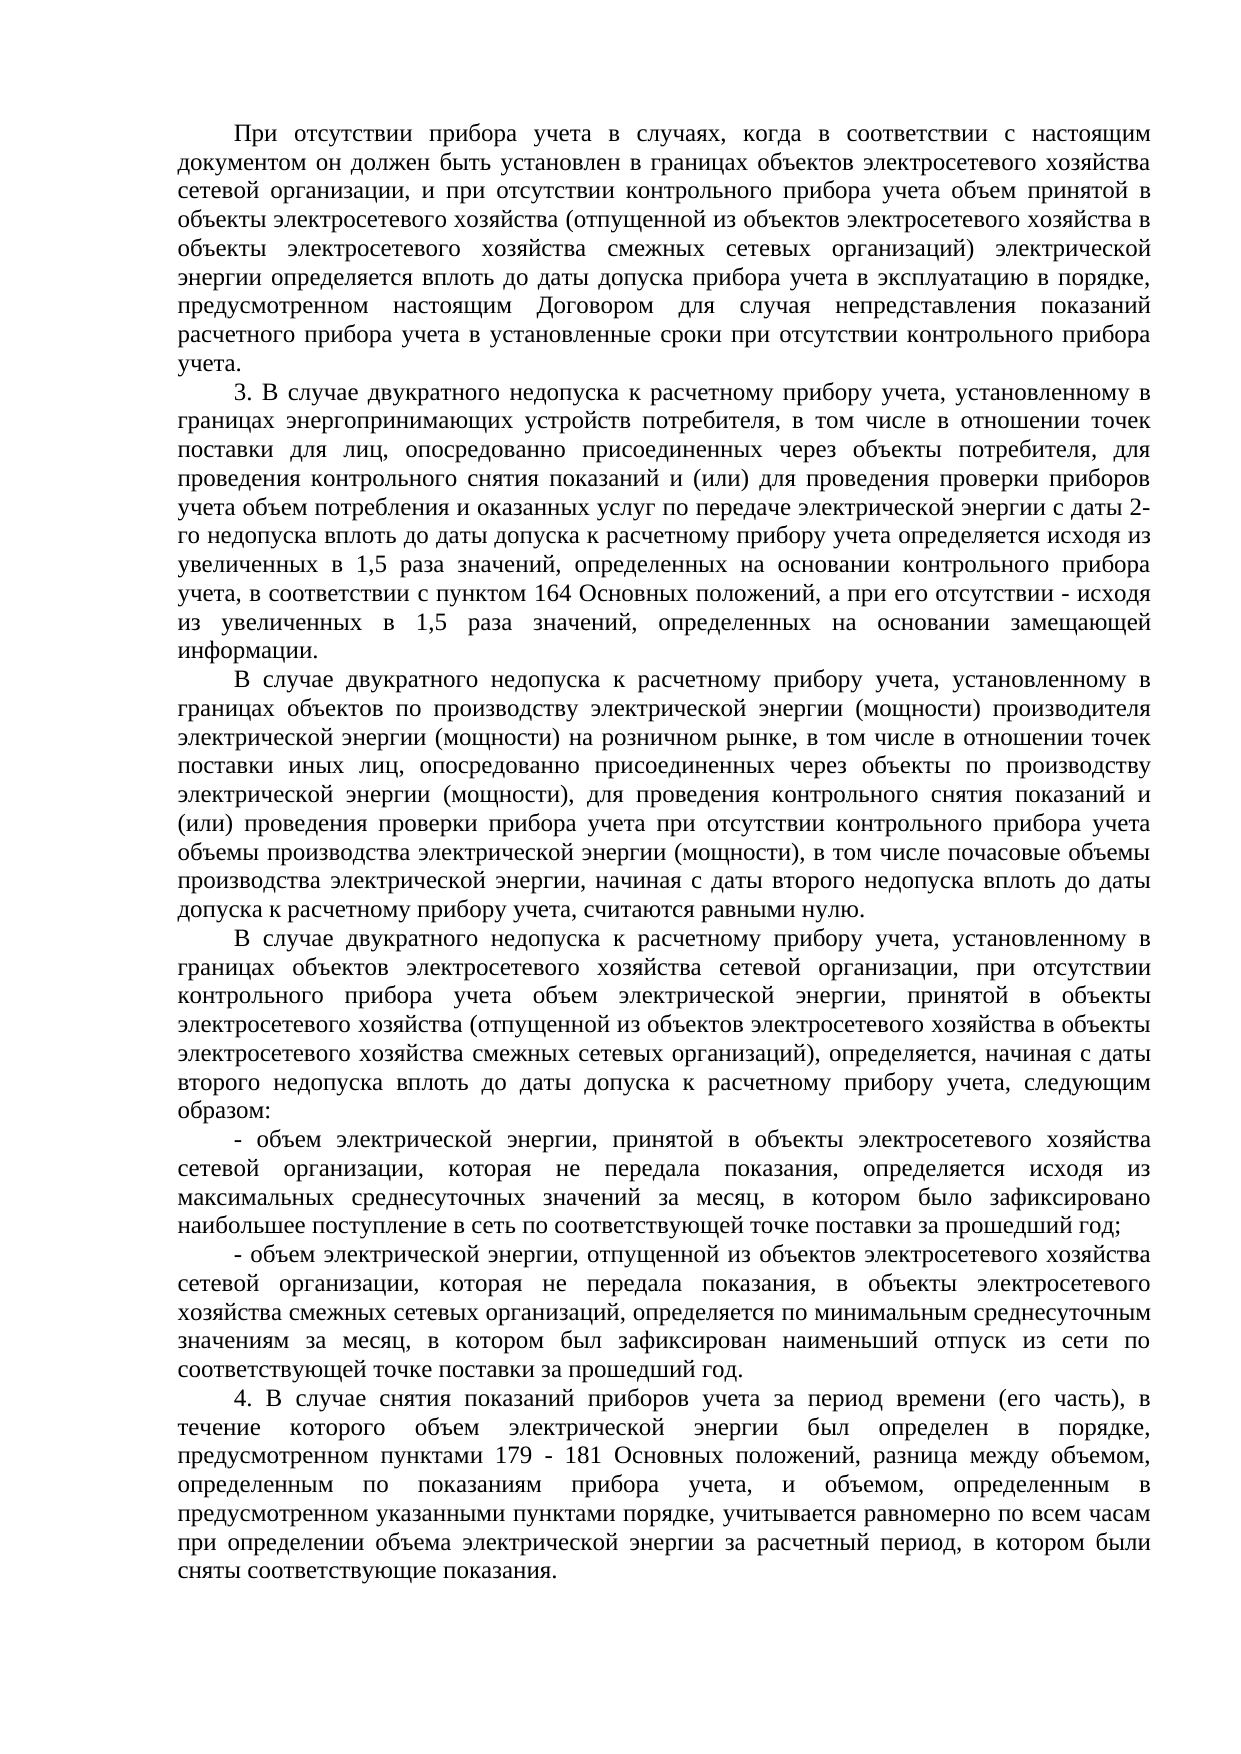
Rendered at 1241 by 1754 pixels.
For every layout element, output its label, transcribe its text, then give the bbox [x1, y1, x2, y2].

text При отсутствии прибора учета в случаях, когда в соответствии с настоящим документом он должен быть установлен в границах объектов электросетевого хозяйства сетевой организации, и при отсутствии контрольного прибора учета объем принятой в объекты электросетевого хозяйства (отпущенной из объектов электросетевого хозяйства в объекты электросетевого хозяйства смежных сетевых организаций) электрической энергии определяется вплоть до даты допуска прибора учета в эксплуатацию в порядке, предусмотренном настоящим Договором для случая непредставления показаний расчетного прибора учета в установленные сроки при отсутствии контрольного прибора учета. [177, 118, 1152, 377]
text В случае двукратного недопуска к расчетному прибору учета, установленному в границах объектов по производству электрической энергии (мощности) производителя электрической энергии (мощности) на розничном рынке, в том числе в отношении точек поставки иных лиц, опосредованно присоединенных через объекты по производству электрической энергии (мощности), для проведения контрольного снятия показаний и (или) проведения проверки прибора учета при отсутствии контрольного прибора учета объемы производства электрической энергии (мощности), в том числе почасовые объемы производства электрической энергии, начиная с даты второго недопуска вплоть до даты допуска к расчетному прибору учета, считаются равными нулю. [177, 664, 1152, 923]
text В случае двукратного недопуска к расчетному прибору учета, установленному в границах объектов электросетевого хозяйства сетевой организации, при отсутствии контрольного прибора учета объем электрической энергии, принятой в объекты электросетевого хозяйства (отпущенной из объектов электросетевого хозяйства в объекты электросетевого хозяйства смежных сетевых организаций), определяется, начиная с даты второго недопуска вплоть до даты допуска к расчетному прибору учета, следующим образом: [177, 923, 1152, 1124]
text - объем электрической энергии, отпущенной из объектов электросетевого хозяйства сетевой организации, которая не передала показания, в объекты электросетевого хозяйства смежных сетевых организаций, определяется по минимальным среднесуточным значениям за месяц, в котором был зафиксирован наименьший отпуск из сети по соответствующей точке поставки за прошедший год. [177, 1239, 1152, 1383]
text 3. В случае двукратного недопуска к расчетному прибору учета, установленному в границах энергопринимающих устройств потребителя, в том числе в отношении точек поставки для лиц, опосредованно присоединенных через объекты потребителя, для проведения контрольного снятия показаний и (или) для проведения проверки приборов учета объем потребления и оказанных услуг по передаче электрической энергии с даты 2-го недопуска вплоть до даты допуска к расчетному прибору учета определяется исходя из увеличенных в 1,5 раза значений, определенных на основании контрольного прибора учета, в соответствии с пунктом 164 Основных положений, а при его отсутствии - исходя из увеличенных в 1,5 раза значений, определенных на основании замещающей информации. [177, 377, 1152, 664]
text 4. В случае снятия показаний приборов учета за период времени (его часть), в течение которого объем электрической энергии был определен в порядке, предусмотренном пунктами 179 - 181 Основных положений, разница между объемом, определенным по показаниям прибора учета, и объемом, определенным в предусмотренном указанными пунктами порядке, учитывается равномерно по всем часам при определении объема электрической энергии за расчетный период, в котором были сняты соответствующие показания. [177, 1383, 1152, 1584]
text - объем электрической энергии, принятой в объекты электросетевого хозяйства сетевой организации, которая не передала показания, определяется исходя из максимальных среднесуточных значений за месяц, в котором было зафиксировано наибольшее поступление в сеть по соответствующей точке поставки за прошедший год; [177, 1124, 1152, 1239]
